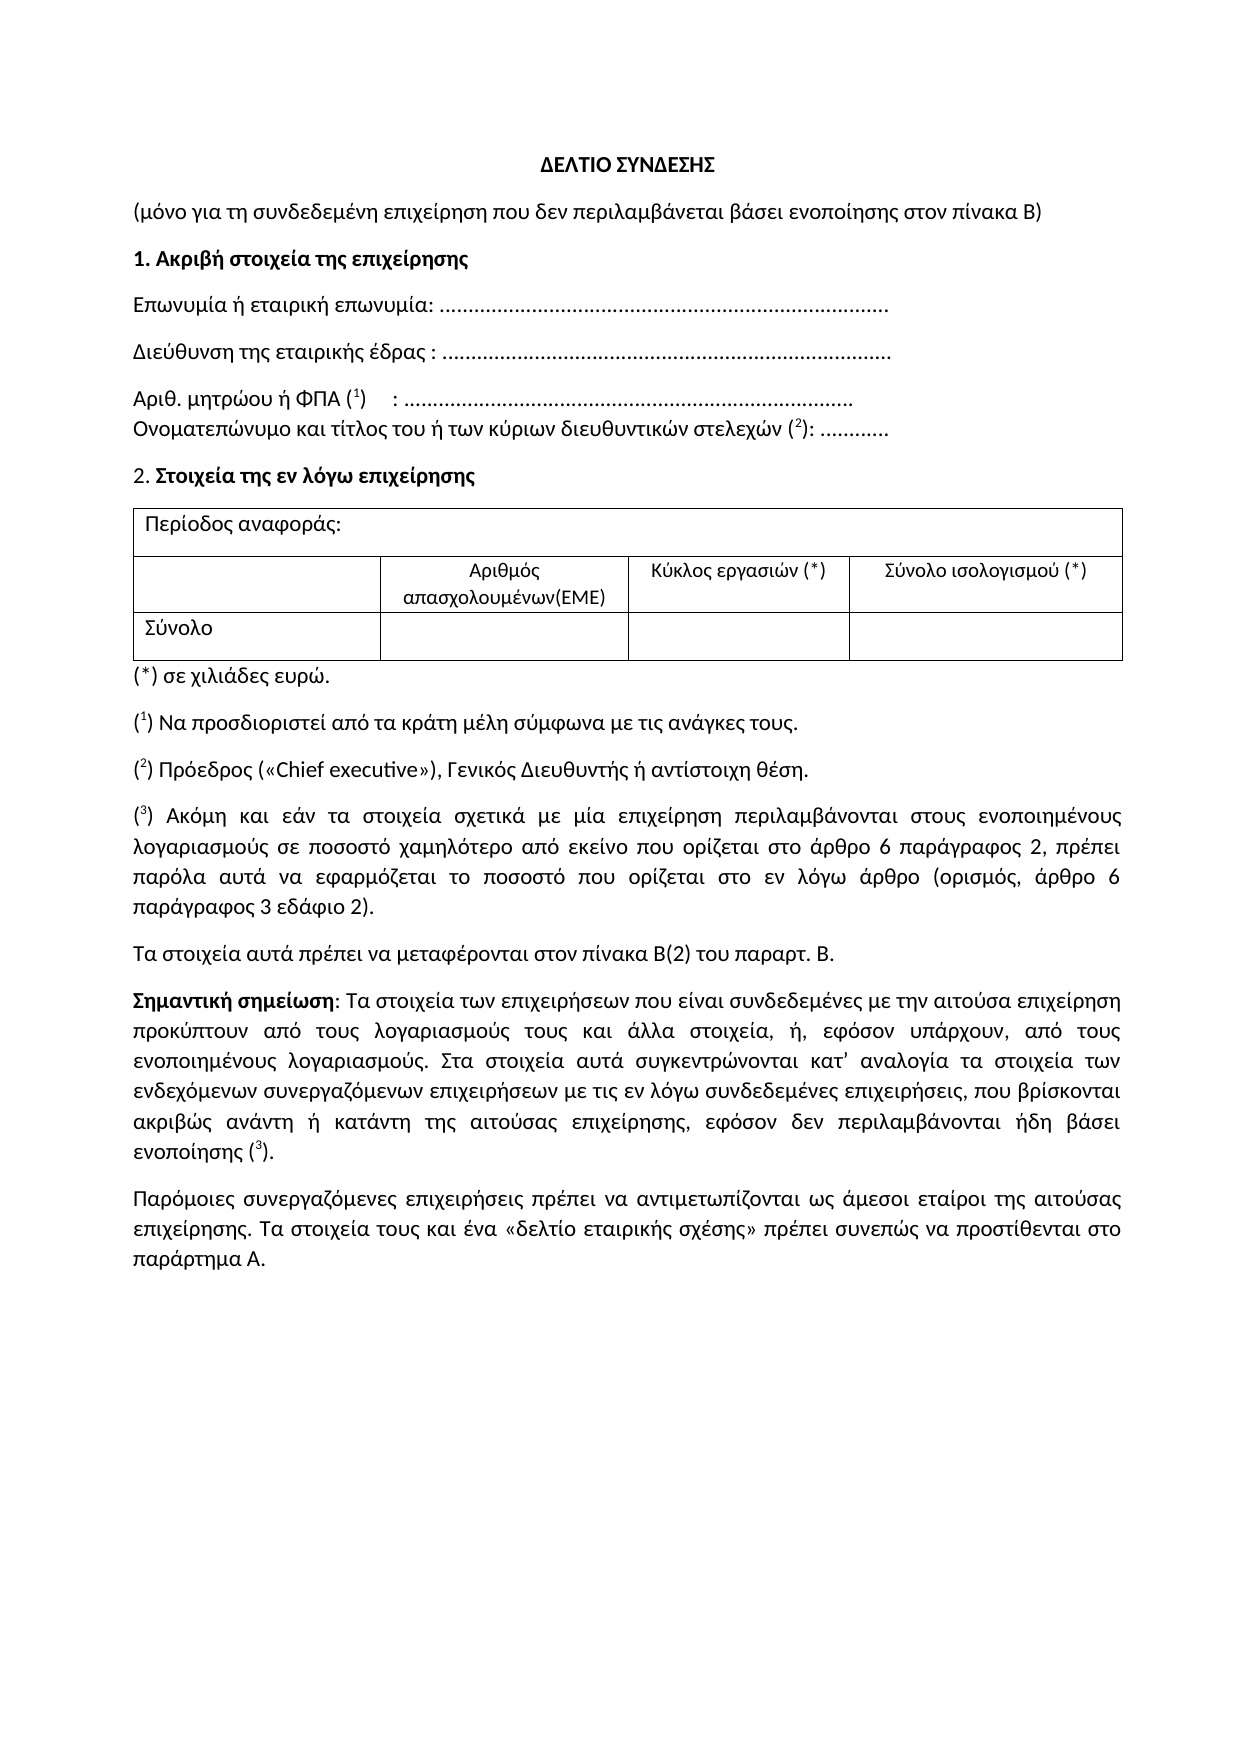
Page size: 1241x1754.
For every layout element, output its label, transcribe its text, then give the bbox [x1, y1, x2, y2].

text Επωνυμία ή εταιρική επωνυμία: .............................................................................. [133, 291, 1122, 319]
table_cell [629, 613, 849, 660]
table_cell Σύνολο ισολογισμού (*) [850, 557, 1122, 612]
text Σημαντική σημείωση: Τα στοιχεία των επιχειρήσεων που είναι συνδεδεμένες με την αιτούσα επιχείρηση προκύπτουν από τους λογαριασμούς τους και άλλα στοιχεία, ή, εφόσον υπάρχουν, από τους ενοποιημένους λογαριασμούς. Στα στοιχεία αυτά συγκεντρώνονται κατ’ αναλογία τα στοιχεία των ενδεχόμενων συνεργαζόμενων επιχειρήσεων με τις εν λόγω συνδεδεμένες επιχειρήσεις, που βρίσκονται ακριβώς ανάντη ή κατάντη της αιτούσας επιχείρησης, εφόσον δεν περιλαμβάνονται ήδη βάσει ενοποίησης (3). [133, 986, 1122, 1165]
text (*) σε χιλιάδες ευρώ. [133, 661, 1122, 689]
text Τα στοιχεία αυτά πρέπει να μεταφέρονται στον πίνακα Β(2) του παραρτ. Β. [133, 939, 1122, 967]
text Παρόμοιες συνεργαζόμενες επιχειρήσεις πρέπει να αντιμετωπίζονται ως άμεσοι εταίροι της αιτούσας επιχείρησης. Τα στοιχεία τους και ένα «δελτίο εταιρικής σχέσης» πρέπει συνεπώς να προστίθενται στο παράρτημα Α. [133, 1184, 1122, 1272]
table_cell [850, 613, 1122, 660]
text (μόνο για τη συνδεδεμένη επιχείρηση που δεν περιλαμβάνεται βάσει ενοποίησης στον πίνακα Β) [133, 197, 1122, 225]
text 2. Στοιχεία της εν λόγω επιχείρησης [133, 461, 1122, 489]
table_cell Σύνολο [134, 613, 380, 660]
table_header Περίοδος αναφοράς: [134, 509, 1122, 556]
text ΔΕΛΤΙΟ ΣΥΝΔΕΣΗΣ [133, 150, 1122, 178]
text (2) Πρόεδρος («Chief executive»), Γενικός Διευθυντής ή αντίστοιχη θέση. [133, 755, 1122, 783]
table_cell Αριθμός απασχολουμένων(ΕΜΕ) [381, 557, 628, 612]
text Διεύθυνση της εταιρικής έδρας : .............................................................................. [133, 337, 1122, 366]
table_cell Κύκλος εργασιών (*) [629, 557, 849, 612]
text (3) Ακόμη και εάν τα στοιχεία σχετικά με μία επιχείρηση περιλαμβάνονται στους ενοποιημένους λογαριασμούς σε ποσοστό χαμηλότερο από εκείνο που ορίζεται στο άρθρο 6 παράγραφος 2, πρέπει παρόλα αυτά να εφαρμόζεται το ποσοστό που ορίζεται στο εν λόγω άρθρο (ορισμός, άρθρο 6 παράγραφος 3 εδάφιο 2). [133, 802, 1122, 920]
text (1) Να προσδιοριστεί από τα κράτη μέλη σύμφωνα με τις ανάγκες τους. [133, 708, 1122, 736]
table_cell [134, 557, 380, 612]
text Αριθ. μητρώου ή ΦΠΑ (1) : .............................................................................. Ονοματεπώνυμο και τίτλος του ή των κύριων διευθυντικών στελεχών (2): ............ [133, 384, 1122, 443]
text 1. Ακριβή στοιχεία της επιχείρησης [133, 244, 1122, 272]
table_cell [381, 613, 628, 660]
